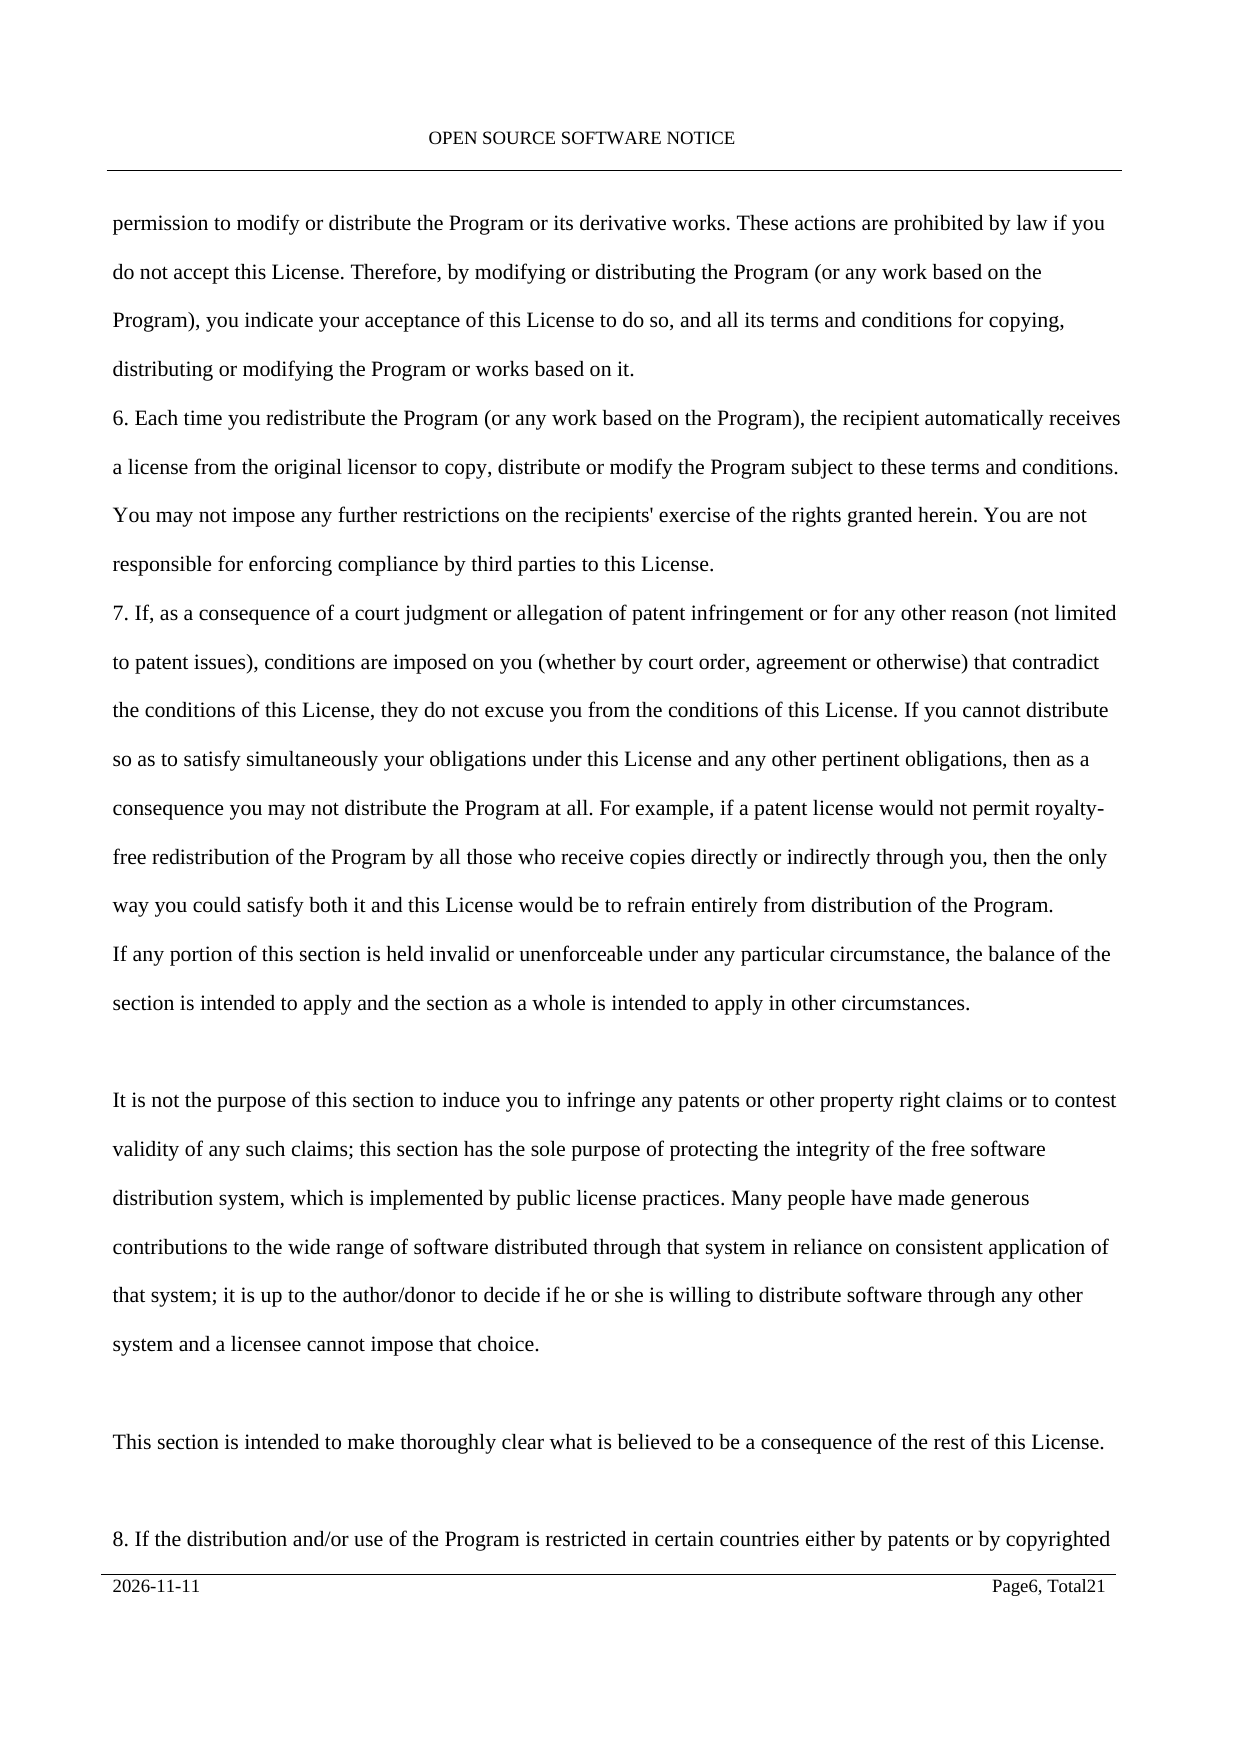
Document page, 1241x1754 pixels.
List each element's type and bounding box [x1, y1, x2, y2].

text [112, 206, 1128, 1555]
